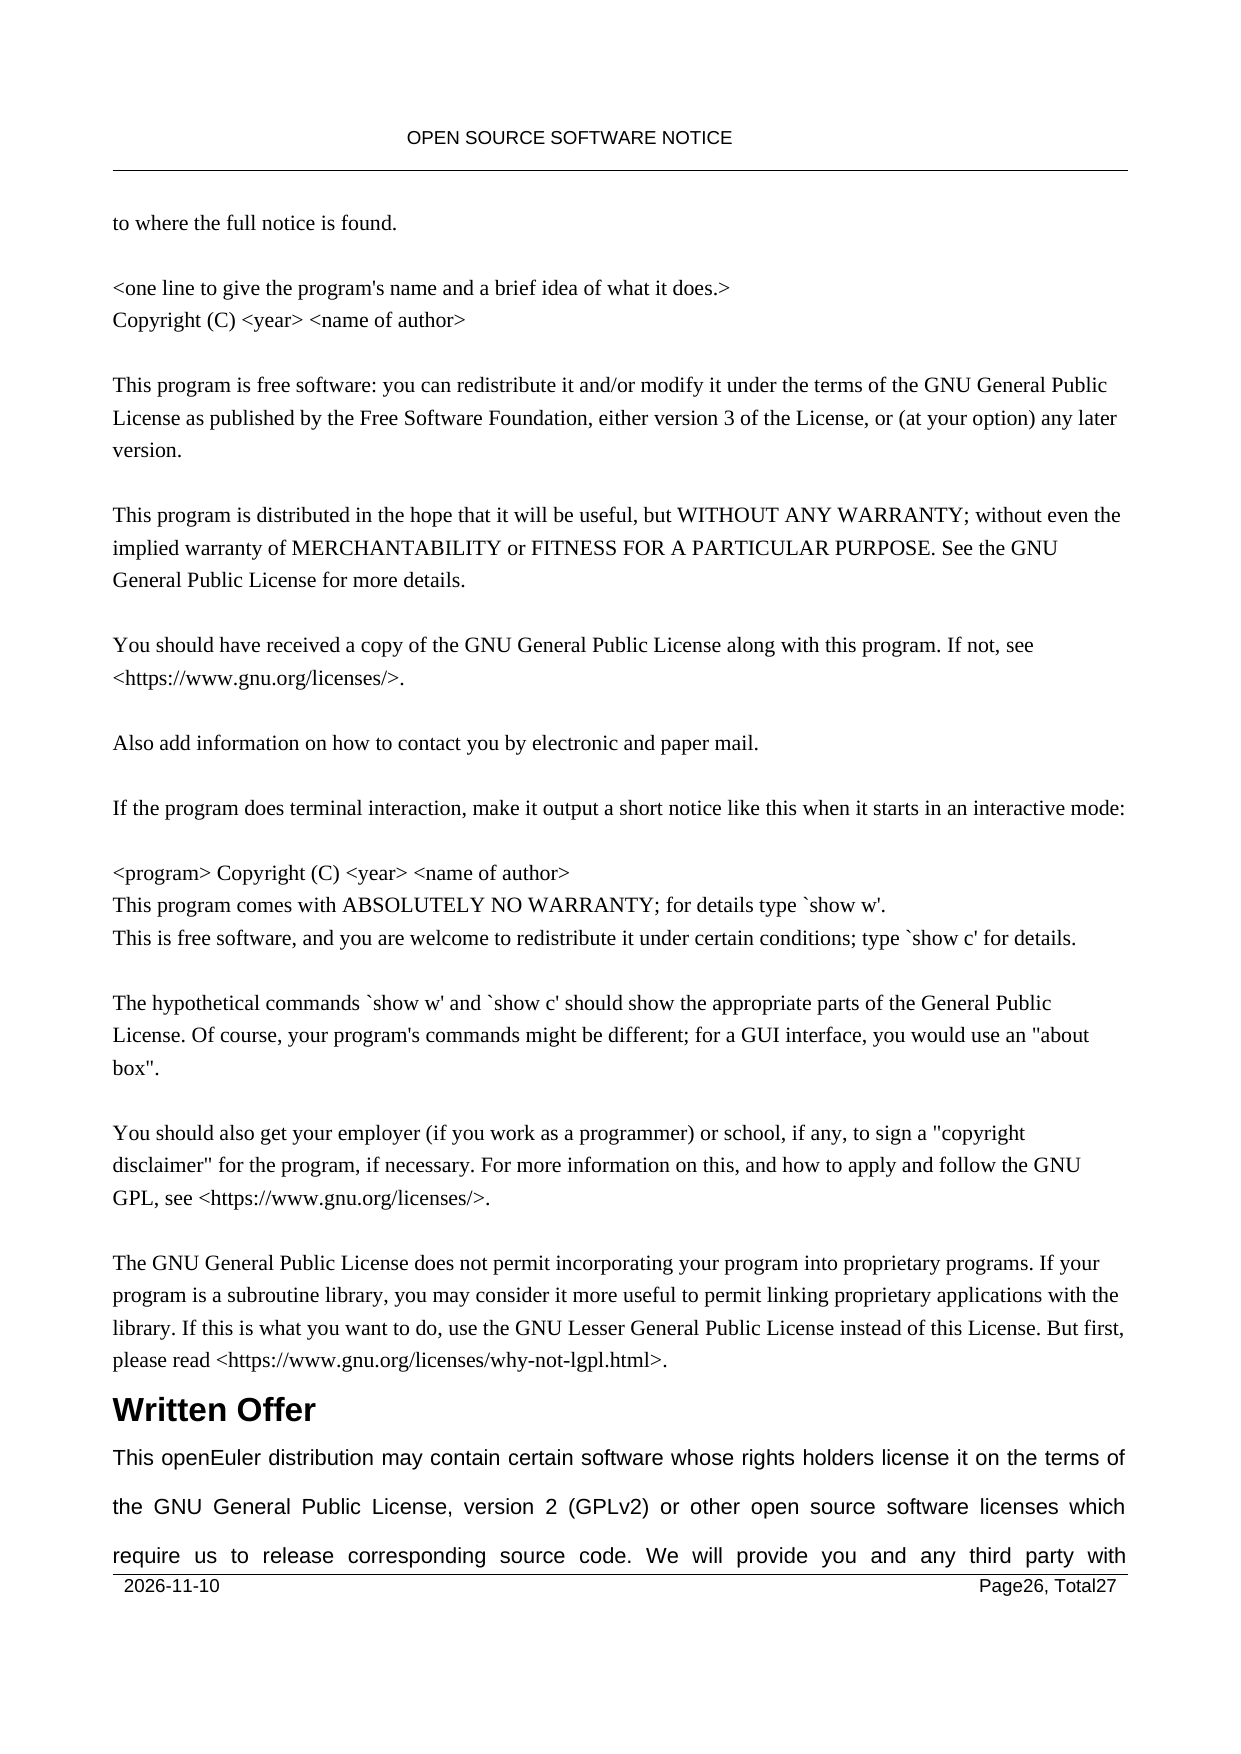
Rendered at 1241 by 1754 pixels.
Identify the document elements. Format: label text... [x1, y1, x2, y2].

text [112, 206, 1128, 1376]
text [112, 1441, 1128, 1571]
text Written Offer [112, 1376, 1128, 1441]
